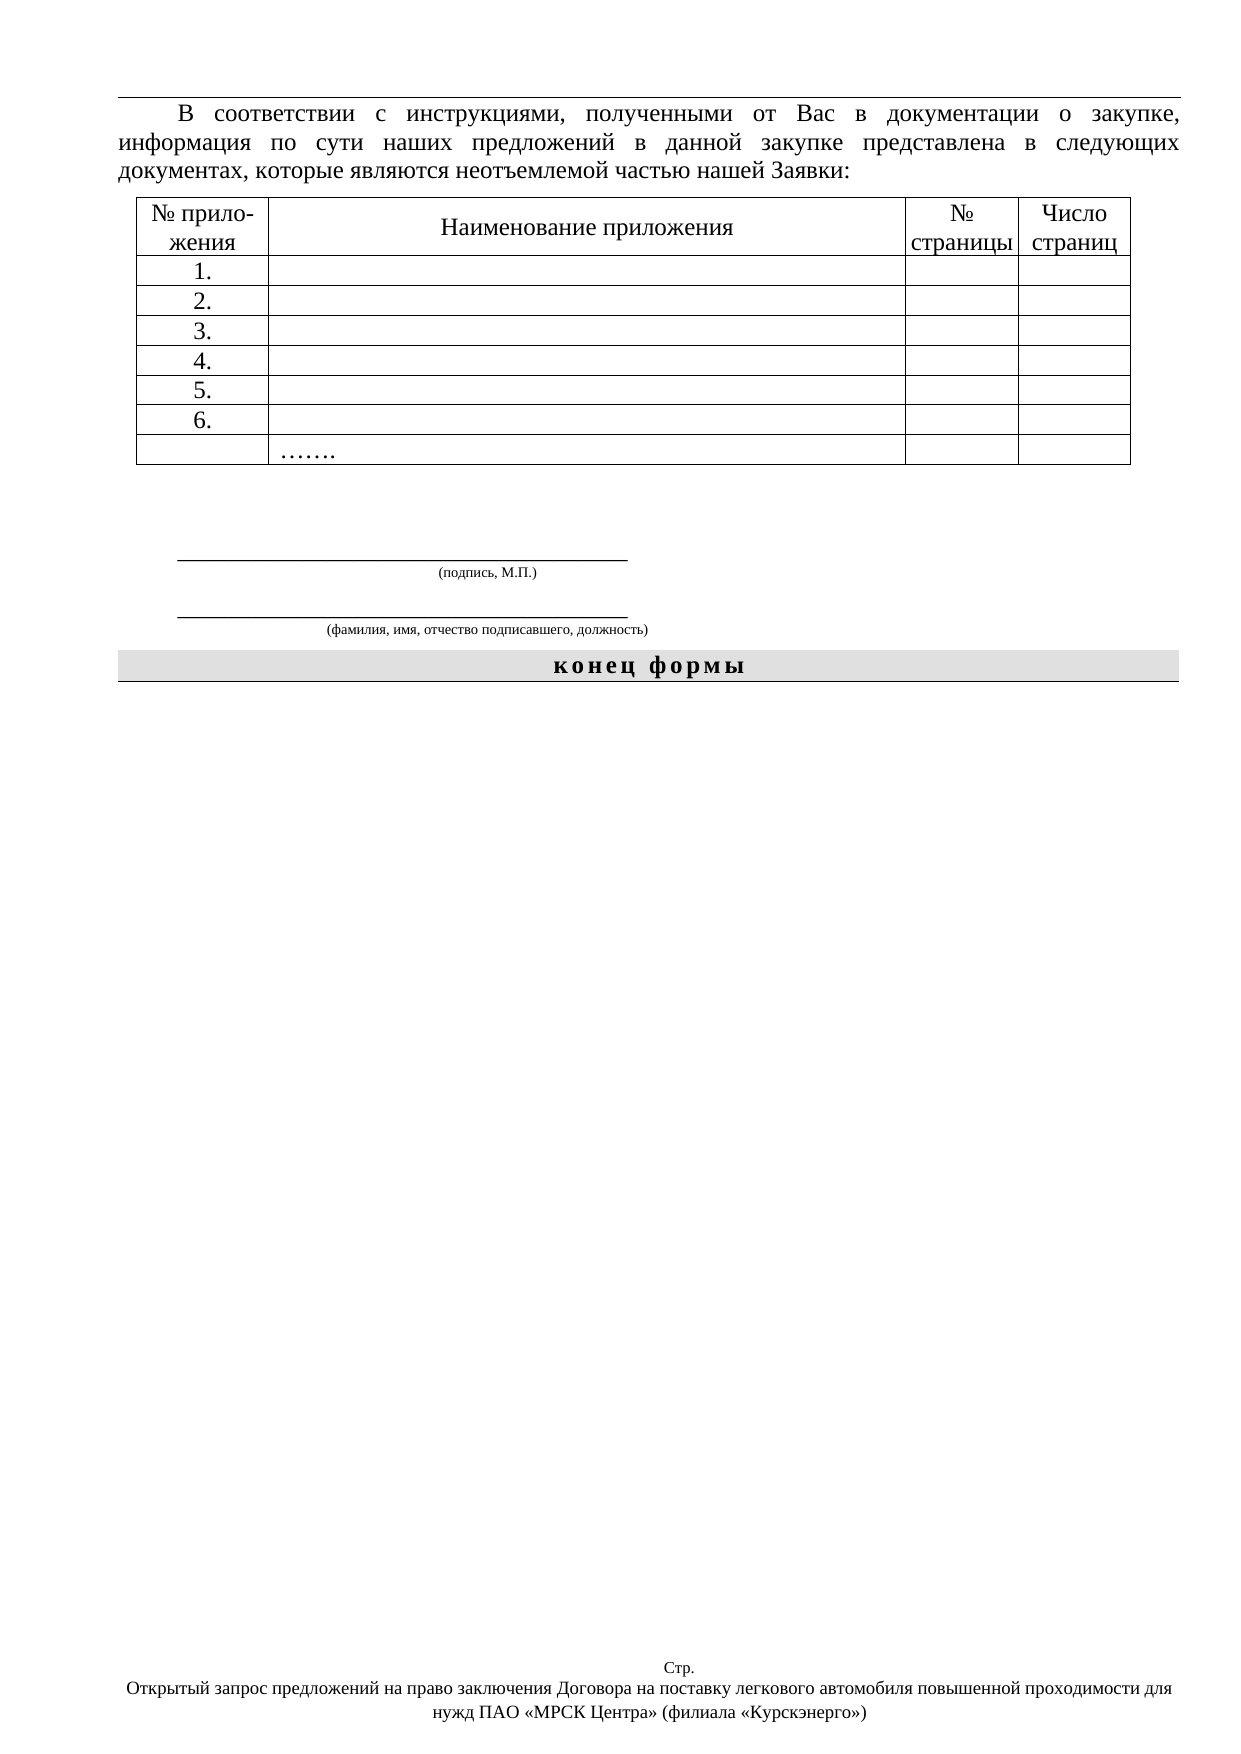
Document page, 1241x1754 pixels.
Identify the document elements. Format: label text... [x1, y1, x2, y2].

table_cell [1019, 256, 1130, 285]
table_cell [906, 435, 1018, 464]
text (фамилия, имя, отчество подписавшего, должность) [118, 621, 797, 650]
text ____________________________________ [118, 592, 1181, 621]
text конец формы [118, 650, 1179, 681]
table_cell [1019, 316, 1130, 345]
table_cell [906, 286, 1018, 315]
table_header Число страниц [1019, 198, 1130, 255]
table_cell 5. [137, 376, 268, 404]
text ____________________________________ [118, 535, 1181, 564]
table_cell [269, 405, 905, 434]
table_header № страницы [906, 198, 1018, 255]
table_cell [1019, 286, 1130, 315]
table_cell [269, 286, 905, 315]
table_cell [1019, 346, 1130, 374]
table_cell [1019, 376, 1130, 404]
table_cell [906, 316, 1018, 345]
text В соответствии с инструкциями, полученными от Вас в документации о закупке, информация по сути наших предложений в данной закупке представлена в следующих документах, которые являются неотъемлемой частью нашей Заявки: [118, 98, 1181, 184]
table_cell 4. [137, 346, 268, 374]
table_header № прило-жения [137, 198, 268, 255]
table_cell ……. [269, 435, 905, 464]
table_cell [269, 346, 905, 374]
table_cell [1019, 435, 1130, 464]
table_cell 3. [137, 316, 268, 345]
table_cell [269, 316, 905, 345]
table_cell [906, 256, 1018, 285]
table_cell [137, 435, 268, 464]
table_cell 2. [137, 286, 268, 315]
table_cell 6. [137, 405, 268, 434]
table_cell 1. [137, 256, 268, 285]
table_cell [1019, 405, 1130, 434]
table_cell [906, 376, 1018, 404]
text (подпись, М.П.) [118, 564, 797, 592]
table_header Наименование приложения [269, 198, 905, 255]
table_cell [906, 346, 1018, 374]
table_cell [906, 405, 1018, 434]
table_cell [269, 256, 905, 285]
table_cell [269, 376, 905, 404]
